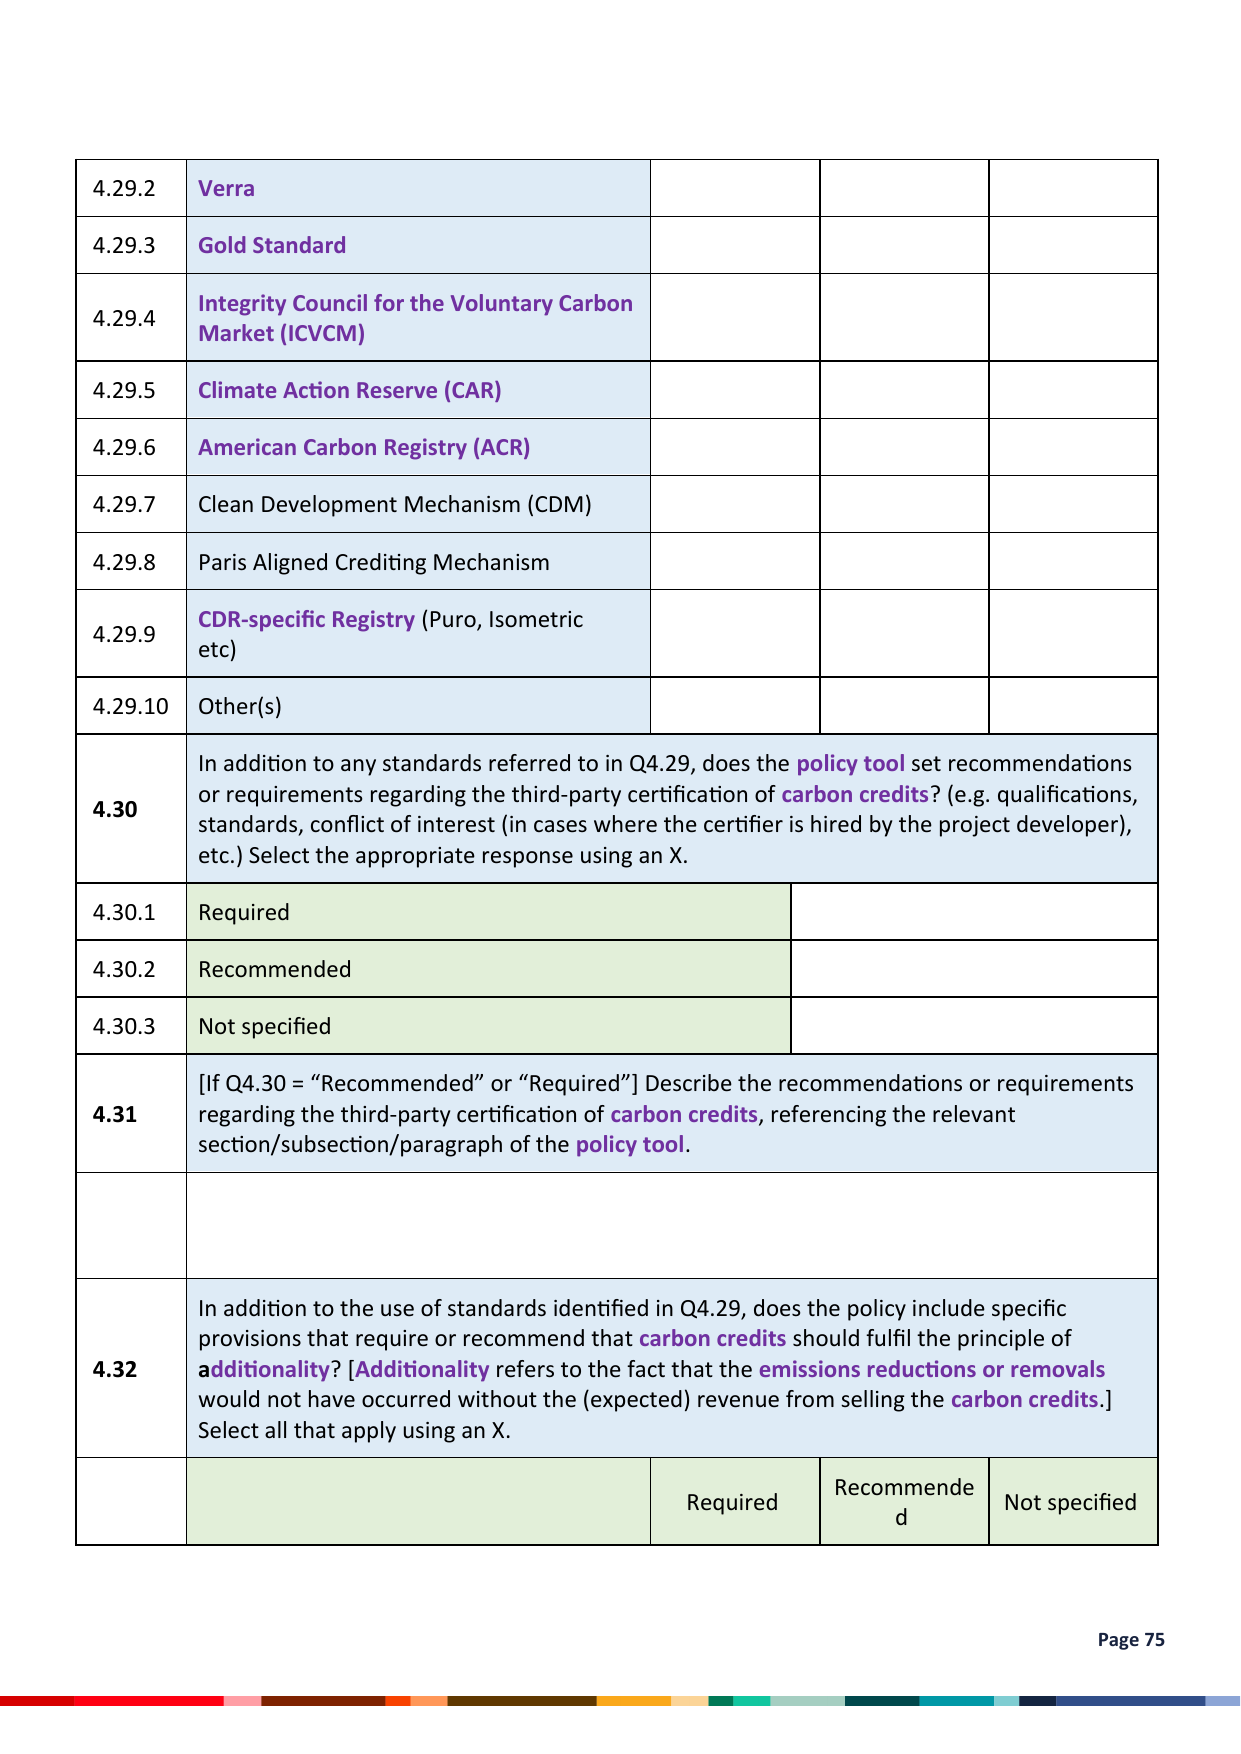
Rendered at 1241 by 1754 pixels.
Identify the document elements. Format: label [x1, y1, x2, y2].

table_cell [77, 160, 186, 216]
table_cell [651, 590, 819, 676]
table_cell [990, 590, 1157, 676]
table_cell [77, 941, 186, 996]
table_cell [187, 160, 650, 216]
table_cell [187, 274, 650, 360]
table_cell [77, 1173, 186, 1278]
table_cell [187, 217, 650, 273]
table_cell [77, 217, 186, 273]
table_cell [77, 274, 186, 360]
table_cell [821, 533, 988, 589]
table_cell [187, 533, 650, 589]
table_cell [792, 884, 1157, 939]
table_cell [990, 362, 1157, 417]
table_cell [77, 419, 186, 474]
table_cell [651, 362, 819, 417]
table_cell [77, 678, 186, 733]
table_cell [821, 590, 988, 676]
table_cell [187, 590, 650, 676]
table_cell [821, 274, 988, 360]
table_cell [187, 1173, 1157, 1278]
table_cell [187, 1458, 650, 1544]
picture [0, 1696, 1241, 1706]
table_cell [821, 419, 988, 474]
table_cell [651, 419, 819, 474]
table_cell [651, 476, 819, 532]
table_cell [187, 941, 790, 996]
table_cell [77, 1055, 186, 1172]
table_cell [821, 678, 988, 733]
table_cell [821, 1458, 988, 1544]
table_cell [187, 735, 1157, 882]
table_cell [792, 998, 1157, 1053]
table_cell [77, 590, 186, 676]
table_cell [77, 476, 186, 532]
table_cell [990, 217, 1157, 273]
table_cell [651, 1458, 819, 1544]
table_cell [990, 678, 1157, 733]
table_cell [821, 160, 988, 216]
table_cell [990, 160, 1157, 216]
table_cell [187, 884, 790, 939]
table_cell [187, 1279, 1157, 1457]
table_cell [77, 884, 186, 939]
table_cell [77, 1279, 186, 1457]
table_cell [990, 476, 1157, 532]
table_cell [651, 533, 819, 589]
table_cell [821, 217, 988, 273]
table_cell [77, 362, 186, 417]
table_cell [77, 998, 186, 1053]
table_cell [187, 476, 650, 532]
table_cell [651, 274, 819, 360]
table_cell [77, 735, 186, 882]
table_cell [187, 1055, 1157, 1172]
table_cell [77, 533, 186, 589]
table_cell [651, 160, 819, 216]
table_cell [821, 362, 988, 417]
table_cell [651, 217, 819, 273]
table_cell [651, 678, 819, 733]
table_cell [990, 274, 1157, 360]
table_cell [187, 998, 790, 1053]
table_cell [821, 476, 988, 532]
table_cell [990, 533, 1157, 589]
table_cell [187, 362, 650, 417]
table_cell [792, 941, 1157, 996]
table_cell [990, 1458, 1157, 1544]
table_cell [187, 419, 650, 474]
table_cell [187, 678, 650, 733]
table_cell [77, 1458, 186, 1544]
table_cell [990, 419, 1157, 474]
